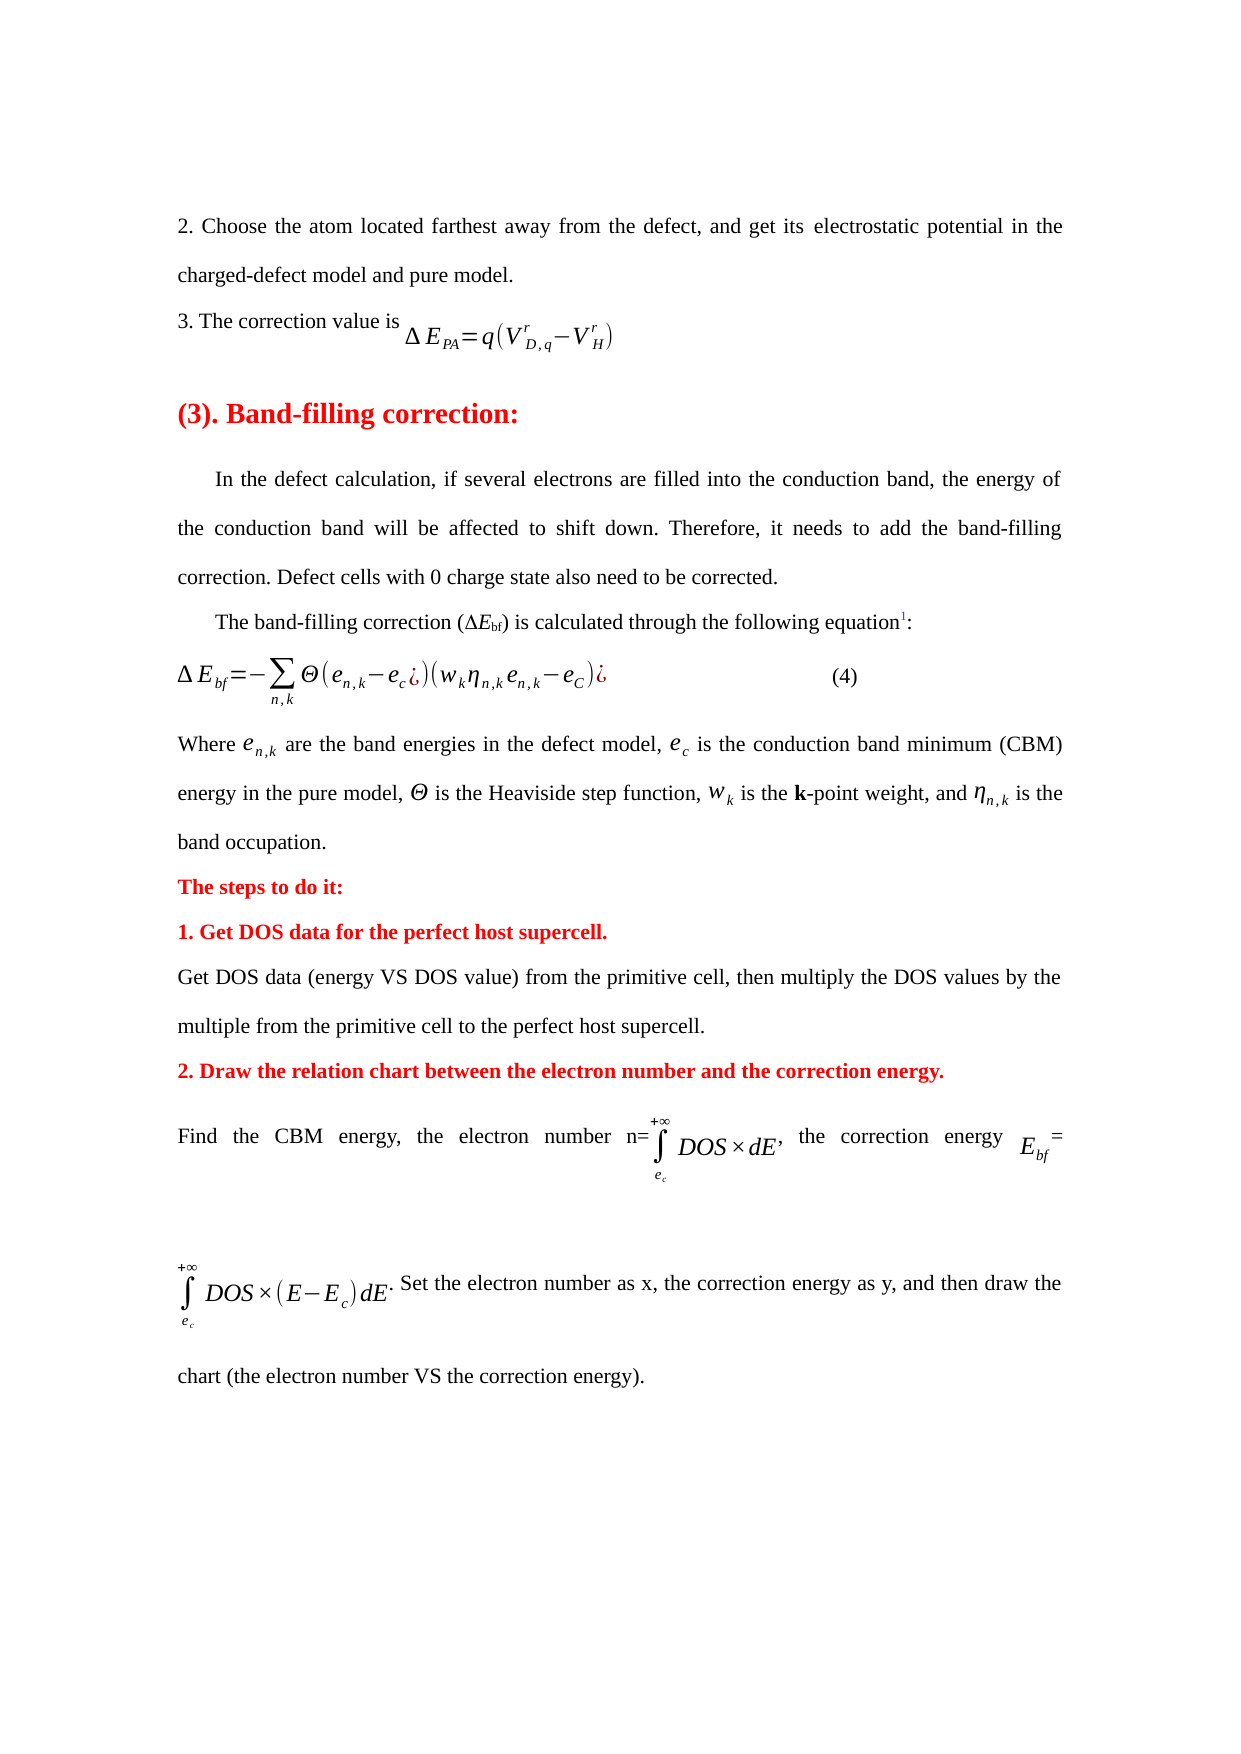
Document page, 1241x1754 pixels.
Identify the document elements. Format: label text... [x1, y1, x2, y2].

text In the defect calculation, if several electrons are filled into the conduction band, the energy of the conduction band will be affected to shift down. Therefore, it needs to add the band-filling correction. Defect cells with 0 charge state also need to be corrected. [177, 462, 1063, 592]
text 2. Draw the relation chart between the electron number and the correction energy. [177, 1054, 1063, 1087]
text 3. The correction value is [177, 303, 1063, 368]
text Where are the band energies in the defect model, is the conduction band minimum (CBM) energy in the pure model, is the Heaviside step function, is the k-point weight, and is the band occupation. [177, 728, 1063, 858]
text The steps to do it: [177, 870, 1063, 903]
text 2. Choose the atom located farthest away from the defect, and get its electrostatic potential in the charged-defect model and pure model. [177, 209, 1063, 291]
text Find the CBM energy, the electron number n=, the correction energy = . Set the electron number as x, the correction energy as y, and then draw the chart (the electron number VS the correction energy). [177, 1099, 1063, 1392]
text 1. Get DOS data for the perfect host supercell. [177, 916, 1063, 948]
text (3). Band-filling correction: [177, 381, 1063, 446]
text (4) [177, 650, 1063, 715]
text The band-filling correction (Ebf) is calculated through the following equation1: [177, 605, 1063, 638]
text Get DOS data (energy VS DOS value) from the primitive cell, then multiply the DOS values by the multiple from the primitive cell to the perfect host supercell. [177, 961, 1063, 1042]
